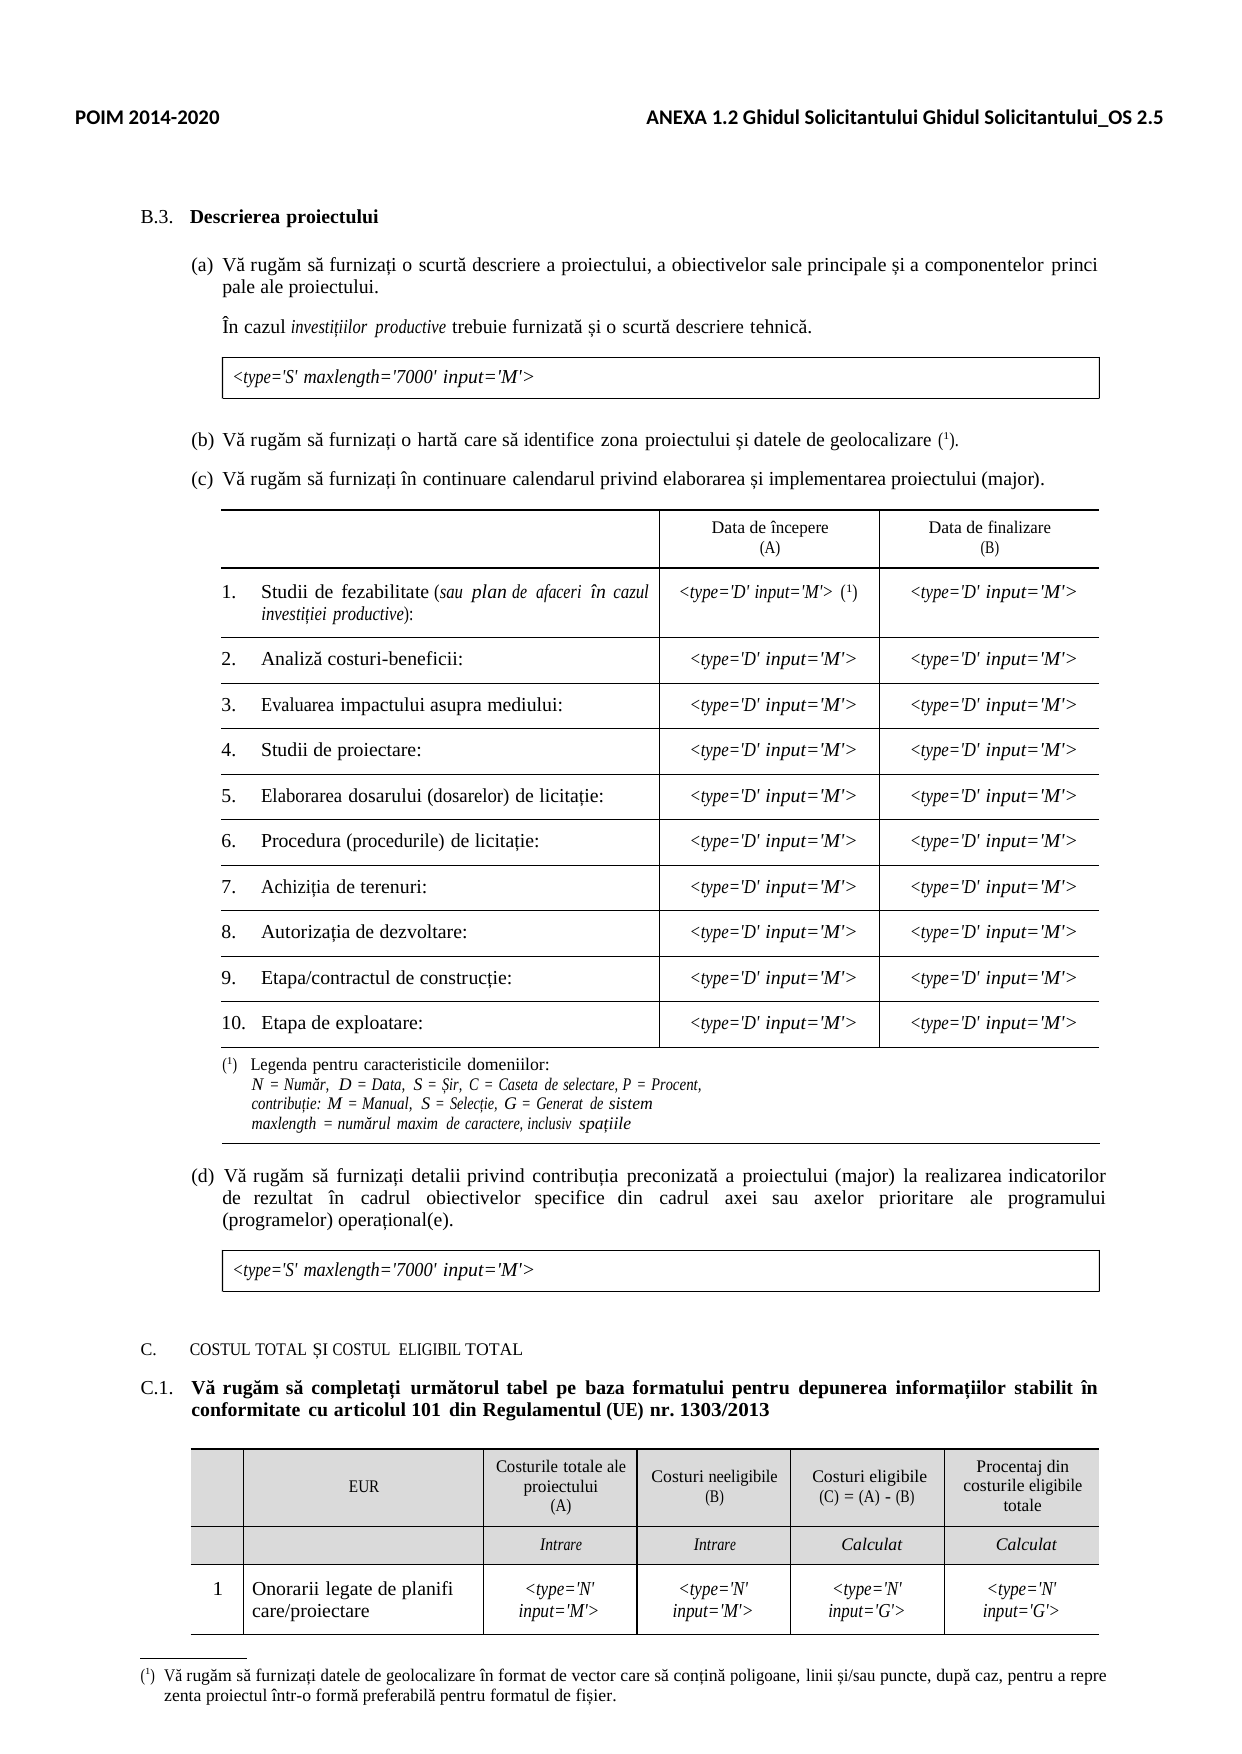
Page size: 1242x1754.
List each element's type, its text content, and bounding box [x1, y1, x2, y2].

table_cell <type='D' input='M'> [660, 729, 879, 773]
table_header Costuri neeligibile (B) [638, 1450, 790, 1526]
table_cell <type='D' input='M'> [660, 638, 879, 682]
table_cell 6. Procedura (procedurile) de licitație: [221, 820, 659, 864]
table_cell <type='D' input='M'> [660, 866, 879, 910]
table_cell <type='D' input='M'> [880, 866, 1099, 910]
text C.1. Vă rugăm să completați următorul tabel pe baza formatului pentru depunerea informațiilor stabilit în conformitate cu articolul 101 din Regulamentul (UE) nr. 1303/2013 [140, 1377, 1107, 1421]
table_cell <type='D' input='M'> [880, 820, 1099, 864]
table_cell 10. Etapa de exploatare: [221, 1002, 659, 1047]
table_cell <type='N' input='G'> [791, 1565, 944, 1634]
text maxlength = numărul maxim de caractere, inclusiv spațiile [251, 1114, 1169, 1133]
text <type='S' maxlength='7000' input='M'> [232, 365, 1169, 388]
table_cell Onorarii legate de planifi­ care/proiectare [244, 1565, 483, 1634]
text (b) Vă rugăm să furnizați o hartă care să identifice zona proiectului și datele de geolocalizare (1). [191, 428, 1169, 451]
table_cell <type='N' input='G'> [945, 1565, 1099, 1634]
table_header Data de finalizare (B) [880, 511, 1099, 567]
table_cell <type='D' input='M'> [880, 957, 1099, 1001]
table_cell 7. Achiziția de terenuri: [221, 866, 659, 910]
table_cell Intrare [638, 1527, 790, 1564]
table_cell <type='D' input='M'> [660, 1002, 879, 1047]
text (d) Vă rugăm să furnizați detalii privind contribuția preconizată a proiectului (major) la realizarea indicatorilor de rezultat în cadrul obiectivelor specifice din cadrul axei sau axelor prioritare ale programului (programelor) operațional(e). [191, 1165, 1107, 1231]
text <type='S' maxlength='7000' input='M'> [232, 1258, 1169, 1281]
table_header Procentaj din costurile eligibile totale [945, 1450, 1099, 1526]
table_cell <type='D' input='M'> [880, 729, 1099, 773]
text B.3. Descrierea proiectului [140, 204, 1169, 227]
table_cell 2. Analiză costuri-beneficii: [221, 638, 659, 682]
table_cell <type='D' input='M'> [880, 569, 1099, 637]
table_cell 4. Studii de proiectare: [221, 729, 659, 773]
table_header EUR [244, 1450, 483, 1526]
table_cell Intrare [484, 1527, 636, 1564]
text pale ale proiectului. [222, 276, 1169, 298]
table_cell <type='D' input='M'> [880, 684, 1099, 728]
table_header [191, 1450, 243, 1526]
table_cell 8. Autorizația de dezvoltare: [221, 911, 659, 956]
table_cell 3. Evaluarea impactului asupra mediului: [221, 684, 659, 728]
text (a) Vă rugăm să furnizați o scurtă descriere a proiectului, a obiectivelor sale principale și a componentelor princi­ [191, 253, 1169, 276]
table_header [221, 511, 659, 567]
table_cell <type='D' input='M'> [880, 775, 1099, 819]
table_cell <type='N' input='M'> [638, 1565, 790, 1634]
table_cell 1. Studii de fezabilitate (sau plan de afaceri în cazul investiției productive): [221, 569, 659, 637]
table_cell <type='D' input='M'> [880, 638, 1099, 682]
text (c) Vă rugăm să furnizați în continuare calendarul privind elaborarea și implementarea proiectului (major). [191, 468, 1169, 490]
table_cell 5. Elaborarea dosarului (dosarelor) de licitație: [221, 775, 659, 819]
text N = Număr, D = Data, S = Șir, C = Caseta de selectare, P = Procent, contribuție: M = Manual, S = Selecție, G = Generat de sistem [251, 1074, 710, 1114]
table_cell Calculat [945, 1527, 1099, 1564]
text zenta proiectul într-o formă preferabilă pentru formatul de fișier. [164, 1685, 1169, 1705]
text În cazul investițiilor productive trebuie furnizată și o scurtă descriere tehnică. [222, 315, 1169, 338]
table_cell <type='D' input='M'> [660, 820, 879, 864]
table_cell [191, 1527, 243, 1564]
table_cell 9. Etapa/contractul de construcție: [221, 957, 659, 1001]
table_cell [244, 1527, 483, 1564]
table_header Costurile totale ale proiectului (A) [484, 1450, 636, 1526]
table_cell 1 [191, 1565, 243, 1634]
table_cell <type='D' input='M'> [880, 911, 1099, 956]
text (1) Legenda pentru caracteristicile domeniilor: [222, 1054, 1169, 1074]
table_cell <type='D' input='M'> [880, 1002, 1099, 1047]
table_cell <type='N' input='M'> [484, 1565, 636, 1634]
table_cell <type='D' input='M'> [660, 775, 879, 819]
table_cell <type='D' input='M'> [660, 684, 879, 728]
table_cell <type='D' input='M'> [660, 911, 879, 956]
text C. COSTUL TOTAL ȘI COSTUL ELIGIBIL TOTAL [140, 1339, 1169, 1359]
table_cell <type='D' input='M'> [660, 957, 879, 1001]
table_header Costuri eligibile (C) = (A) - (B) [791, 1450, 944, 1526]
text (1) Vă rugăm să furnizați datele de geolocalizare în format de vector care să conțină poligoane, linii și/sau puncte, după caz, pentru a repre­ [140, 1665, 1169, 1685]
table_cell Calculat [791, 1527, 944, 1564]
table_header Data de începere (A) [660, 511, 879, 567]
table_cell <type='D' input='M'> (1) [660, 569, 879, 637]
